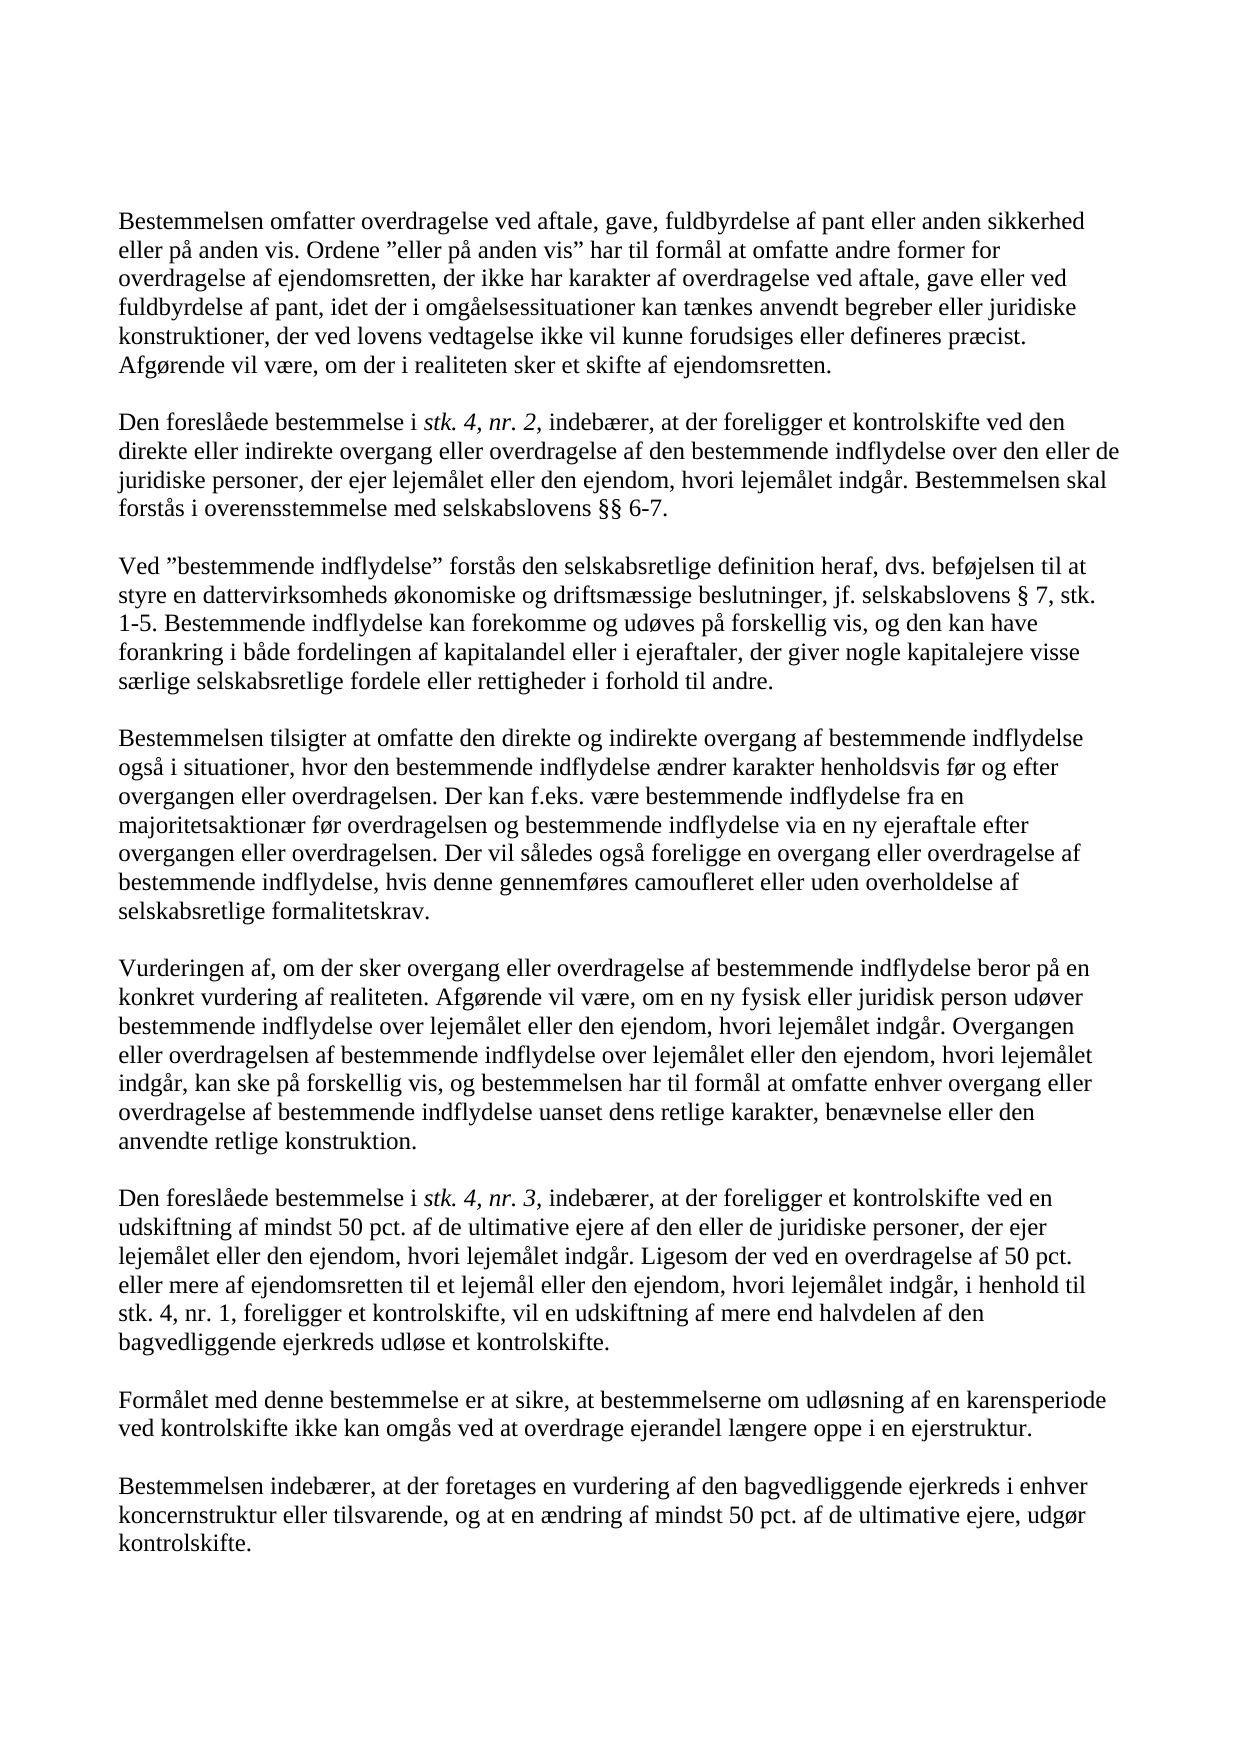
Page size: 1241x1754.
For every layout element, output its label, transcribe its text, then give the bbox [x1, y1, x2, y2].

text Formålet med denne bestemmelse er at sikre, at bestemmelserne om udløsning af en karensperiode ved kontrolskifte ikke kan omgås ved at overdrage ejerandel længere oppe i en ejerstruktur. [118, 1385, 1122, 1442]
text Den foreslåede bestemmelse i stk. 4, nr. 3, indebærer, at der foreligger et kontrolskifte ved en udskiftning af mindst 50 pct. af de ultimative ejere af den eller de juridiske personer, der ejer lejemålet eller den ejendom, hvori lejemålet indgår. Ligesom der ved en overdragelse af 50 pct. eller mere af ejendomsretten til et lejemål eller den ejendom, hvori lejemålet indgår, i henhold til stk. 4, nr. 1, foreligger et kontrolskifte, vil en udskiftning af mere end halvdelen af den bagvedliggende ejerkreds udløse et kontrolskifte. [118, 1183, 1122, 1356]
text Bestemmelsen indebærer, at der foretages en vurdering af den bagvedliggende ejerkreds i enhver koncernstruktur eller tilsvarende, og at en ændring af mindst 50 pct. af de ultimative ejere, udgør kontrolskifte. [118, 1471, 1122, 1557]
text Vurderingen af, om der sker overgang eller overdragelse af bestemmende indflydelse beror på en konkret vurdering af realiteten. Afgørende vil være, om en ny fysisk eller juridisk person udøver bestemmende indflydelse over lejemålet eller den ejendom, hvori lejemålet indgår. Overgangen eller overdragelsen af bestemmende indflydelse over lejemålet eller den ejendom, hvori lejemålet indgår, kan ske på forskellig vis, og bestemmelsen har til formål at omfatte enhver overgang eller overdragelse af bestemmende indflydelse uanset dens retlige karakter, benævnelse eller den anvendte retlige konstruktion. [118, 953, 1122, 1155]
text Ved ”bestemmende indflydelse” forstås den selskabsretlige definition heraf, dvs. beføjelsen til at styre en dattervirksomheds økonomiske og driftsmæssige beslutninger, jf. selskabslovens § 7, stk. 1-5. Bestemmende indflydelse kan forekomme og udøves på forskellig vis, og den kan have forankring i både fordelingen af kapitalandel eller i ejeraftaler, der giver nogle kapitalejere visse særlige selskabsretlige fordele eller rettigheder i forhold til andre. [118, 551, 1122, 695]
text Den foreslåede bestemmelse i stk. 4, nr. 2, indebærer, at der foreligger et kontrolskifte ved den direkte eller indirekte overgang eller overdragelse af den bestemmende indflydelse over den eller de juridiske personer, der ejer lejemålet eller den ejendom, hvori lejemålet indgår. Bestemmelsen skal forstås i overensstemmelse med selskabslovens §§ 6-7. [118, 407, 1122, 522]
text Bestemmelsen tilsigter at omfatte den direkte og indirekte overgang af bestemmende indflydelse også i situationer, hvor den bestemmende indflydelse ændrer karakter henholdsvis før og efter overgangen eller overdragelsen. Der kan f.eks. være bestemmende indflydelse fra en majoritetsaktionær før overdragelsen og bestemmende indflydelse via en ny ejeraftale efter overgangen eller overdragelsen. Der vil således også foreligge en overgang eller overdragelse af bestemmende indflydelse, hvis denne gennemføres camoufleret eller uden overholdelse af selskabsretlige formalitetskrav. [118, 723, 1122, 925]
text Bestemmelsen omfatter overdragelse ved aftale, gave, fuldbyrdelse af pant eller anden sikkerhed eller på anden vis. Ordene ”eller på anden vis” har til formål at omfatte andre former for overdragelse af ejendomsretten, der ikke har karakter af overdragelse ved aftale, gave eller ved fuldbyrdelse af pant, idet der i omgåelsessituationer kan tænkes anvendt begreber eller juridiske konstruktioner, der ved lovens vedtagelse ikke vil kunne forudsiges eller defineres præcist. Afgørende vil være, om der i realiteten sker et skifte af ejendomsretten. [118, 206, 1122, 378]
